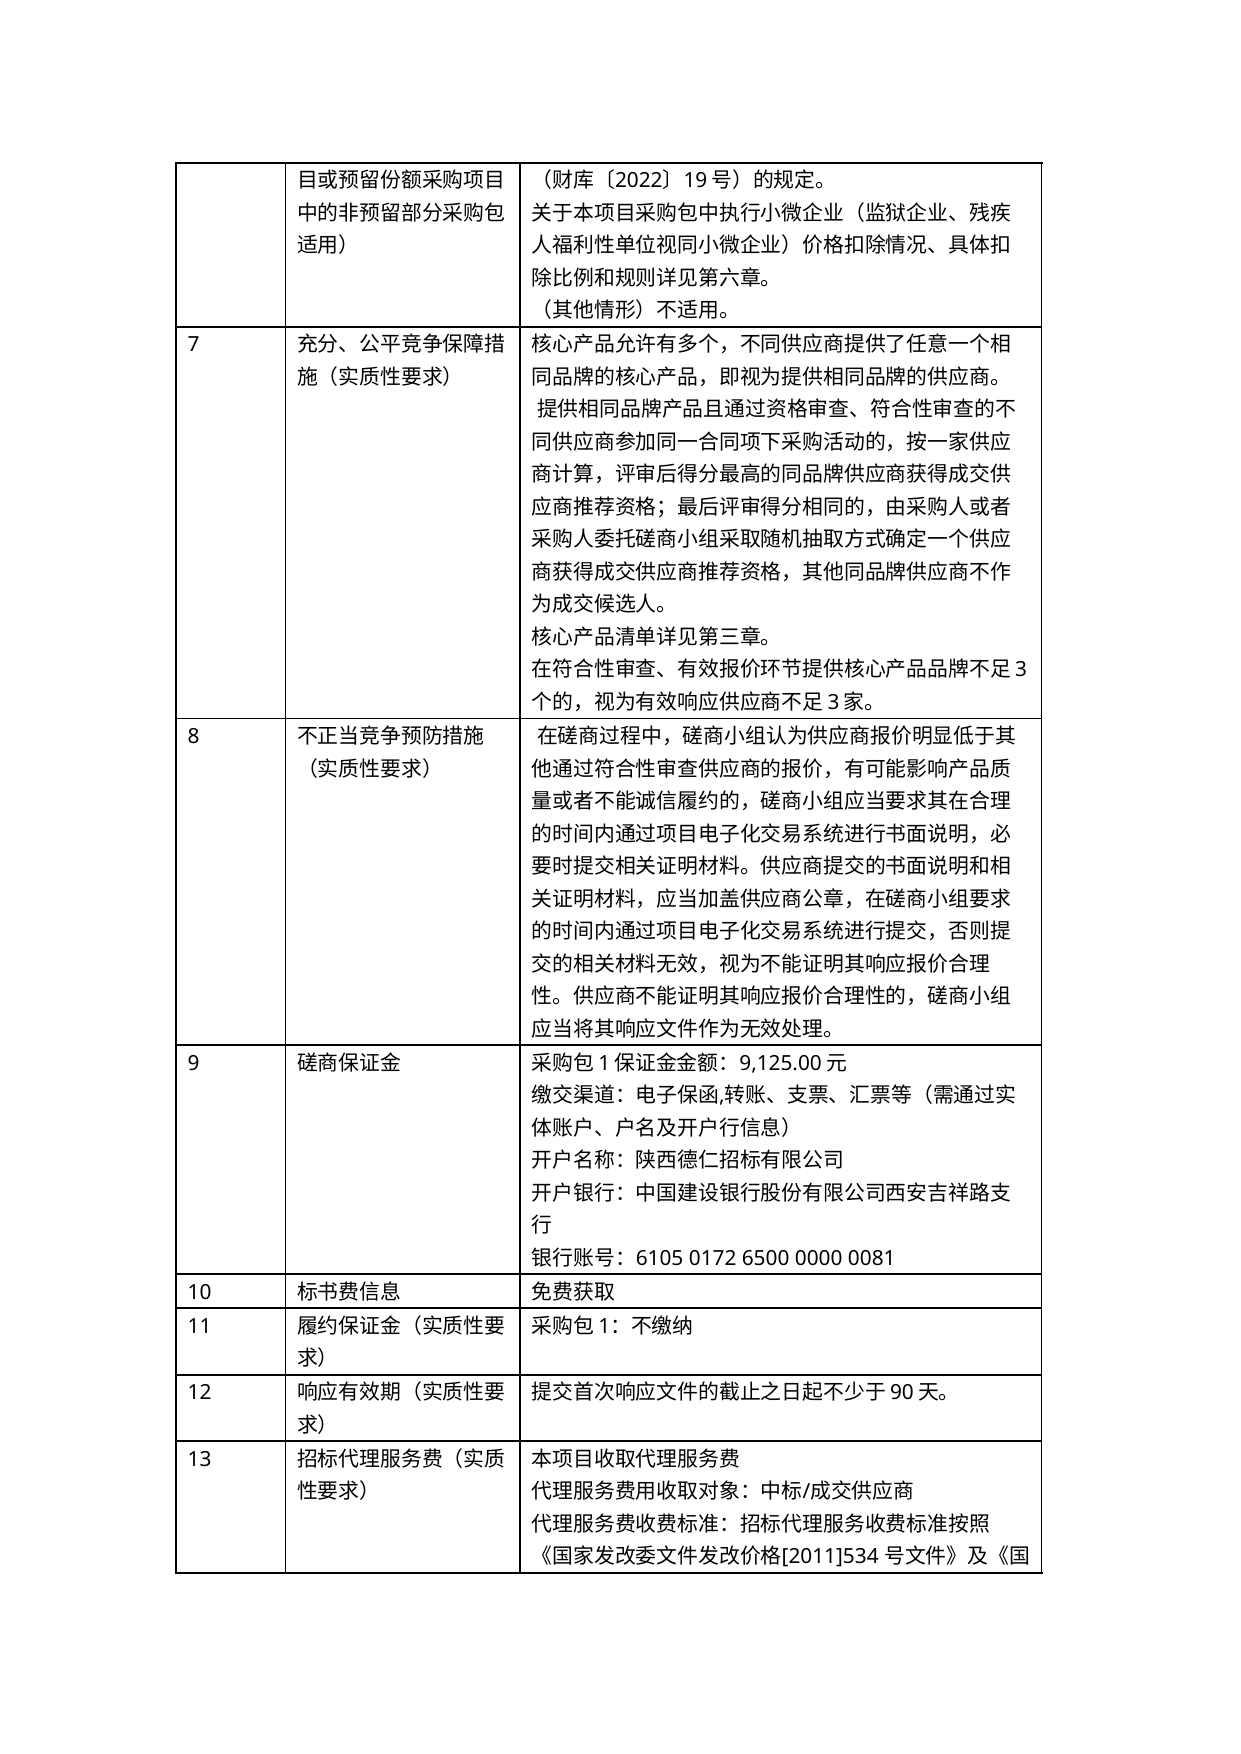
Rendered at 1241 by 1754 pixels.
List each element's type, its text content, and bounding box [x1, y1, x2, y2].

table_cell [286, 164, 519, 326]
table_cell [521, 1442, 1041, 1572]
table_cell 7 [177, 328, 285, 718]
table_cell 充分、公平竞争保障措施（实质性要求） [286, 328, 519, 718]
table_cell 6 [177, 164, 285, 326]
table_cell 8 [177, 719, 285, 1044]
table_cell 标书费信息 [286, 1275, 519, 1307]
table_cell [521, 164, 1041, 326]
table_cell 9 [177, 1046, 285, 1273]
table_cell 响应有效期（实质性要求） [286, 1376, 519, 1440]
table_cell 履约保证金（实质性要求） [286, 1309, 519, 1374]
table_cell 核心产品允许有多个，不同供应商提供了任意一个相同品牌的核心产品，即视为提供相同品牌的供应商。 提供相同品牌产品且通过资格审查、符合性审查的不同供应商参加同一合同项下采购活动的，按一家供应商计算，评审后得分最高的同品牌供应商获得成交供应商推荐资格；最后评审得分相同的，由采购人或者采购人委托磋商小组采取随机抽取方式确定一个供应商获得成交供应商推荐资格，其他同品牌供应商不作为成交候选人。 核心产品清单详见第三章。 在符合性审查、有效报价环节提供核心产品品牌不足3个的，视为有效响应供应商不足3家。 [521, 328, 1041, 718]
table_cell 采购包1保证金金额：9,125.00元 缴交渠道：电子保函,转账、支票、汇票等（需通过实体账户、户名及开户行信息） 开户名称：陕西德仁招标有限公司 开户银行：中国建设银行股份有限公司西安吉祥路支行 银行账号：6105 0172 6500 0000 0081 [521, 1046, 1041, 1273]
table_cell 提交首次响应文件的截止之日起不少于90天。 [521, 1376, 1041, 1440]
table_cell 磋商保证金 [286, 1046, 519, 1273]
table_cell 11 [177, 1309, 285, 1374]
table_cell 不正当竞争预防措施（实质性要求） [286, 719, 519, 1044]
table_cell 采购包1：不缴纳 [521, 1309, 1041, 1374]
table_cell 10 [177, 1275, 285, 1307]
table_cell 13 [177, 1442, 285, 1572]
table_cell 12 [177, 1376, 285, 1440]
table_cell 免费获取 [521, 1275, 1041, 1307]
table_cell 招标代理服务费（实质性要求） [286, 1442, 519, 1572]
table_cell 在磋商过程中，磋商小组认为供应商报价明显低于其他通过符合性审查供应商的报价，有可能影响产品质量或者不能诚信履约的，磋商小组应当要求其在合理的时间内通过项目电子化交易系统进行书面说明，必要时提交相关证明材料。供应商提交的书面说明和相关证明材料，应当加盖供应商公章，在磋商小组要求的时间内通过项目电子化交易系统进行提交，否则提交的相关材料无效，视为不能证明其响应报价合理性。供应商不能证明其响应报价合理性的，磋商小组应当将其响应文件作为无效处理。 [521, 719, 1041, 1044]
